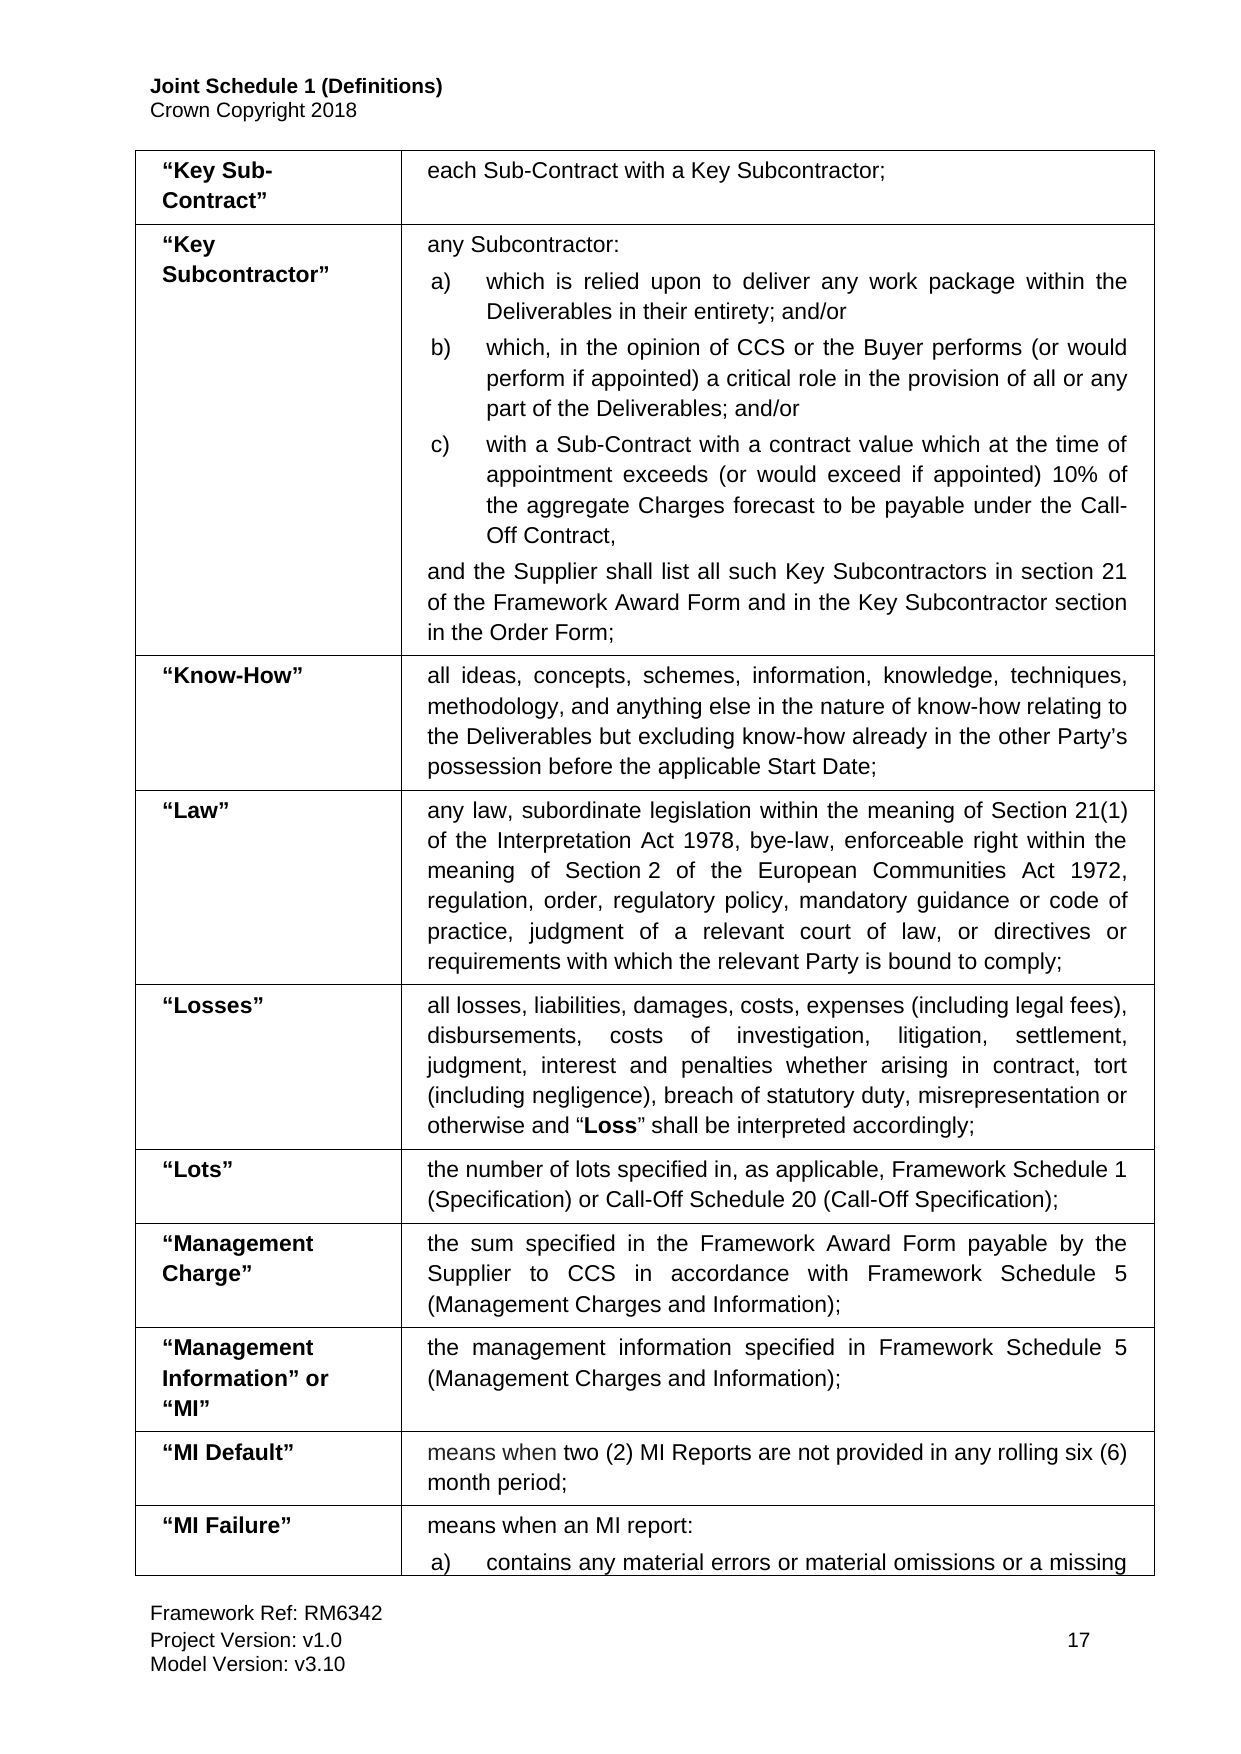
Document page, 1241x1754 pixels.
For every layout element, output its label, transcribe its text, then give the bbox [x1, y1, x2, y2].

table_cell “Losses” [136, 985, 401, 1149]
table_cell “Management Charge” [136, 1224, 401, 1327]
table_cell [402, 1506, 1154, 1575]
table_cell “Lots” [136, 1150, 401, 1223]
table_cell “Know-How” [136, 656, 401, 789]
table_cell “MI Failure” [136, 1506, 401, 1575]
table_cell “Management Information” or “MI” [136, 1328, 401, 1431]
table_cell all ideas, concepts, schemes, information, knowledge, techniques, methodology, and anything else in the nature of know-how relating to the Deliverables but excluding know-how already in the other Party’s possession before the applicable Start Date; [402, 656, 1154, 789]
table_cell any law, subordinate legislation within the meaning of Section 21(1) of the Interpretation Act 1978, bye-law, enforceable right within the meaning of Section 2 of the European Communities Act 1972, regulation, order, regulatory policy, mandatory guidance or code of practice, judgment of a relevant court of law, or directives or requirements with which the relevant Party is bound to comply; [402, 791, 1154, 984]
table_cell the sum specified in the Framework Award Form payable by the Supplier to CCS in accordance with Framework Schedule 5 (Management Charges and Information); [402, 1224, 1154, 1327]
table_cell each Sub-Contract with a Key Subcontractor; [402, 151, 1154, 224]
table_cell the number of lots specified in, as applicable, Framework Schedule 1 (Specification) or Call-Off Schedule 20 (Call-Off Specification); [402, 1150, 1154, 1223]
table_cell “Key Subcontractor” [136, 225, 401, 655]
table_cell means when two (2) MI Reports are not provided in any rolling six (6) month period; [402, 1432, 1154, 1505]
table_cell “MI Default” [136, 1432, 401, 1505]
table_cell all losses, liabilities, damages, costs, expenses (including legal fees), disbursements, costs of investigation, litigation, settlement, judgment, interest and penalties whether arising in contract, tort (including negligence), breach of statutory duty, misrepresentation or otherwise and “Loss” shall be interpreted accordingly; [402, 985, 1154, 1149]
table_cell the management information specified in Framework Schedule 5 (Management Charges and Information); [402, 1328, 1154, 1431]
table_cell “Key Sub-Contract” [136, 151, 401, 224]
table_cell any Subcontractor: which is relied upon to deliver any work package within the Deliverables in their entirety; and/or which, in the opinion of CCS or the Buyer performs (or would perform if appointed) a critical role in the provision of all or any part of the Deliverables; and/or with a Sub-Contract with a contract value which at the time of appointment exceeds (or would exceed if appointed) 10% of the aggregate Charges forecast to be payable under the Call-Off Contract, and the Supplier shall list all such Key Subcontractors in section 21 of the Framework Award Form and in the Key Subcontractor section in the Order Form; [402, 225, 1154, 655]
table_cell “Law” [136, 791, 401, 984]
